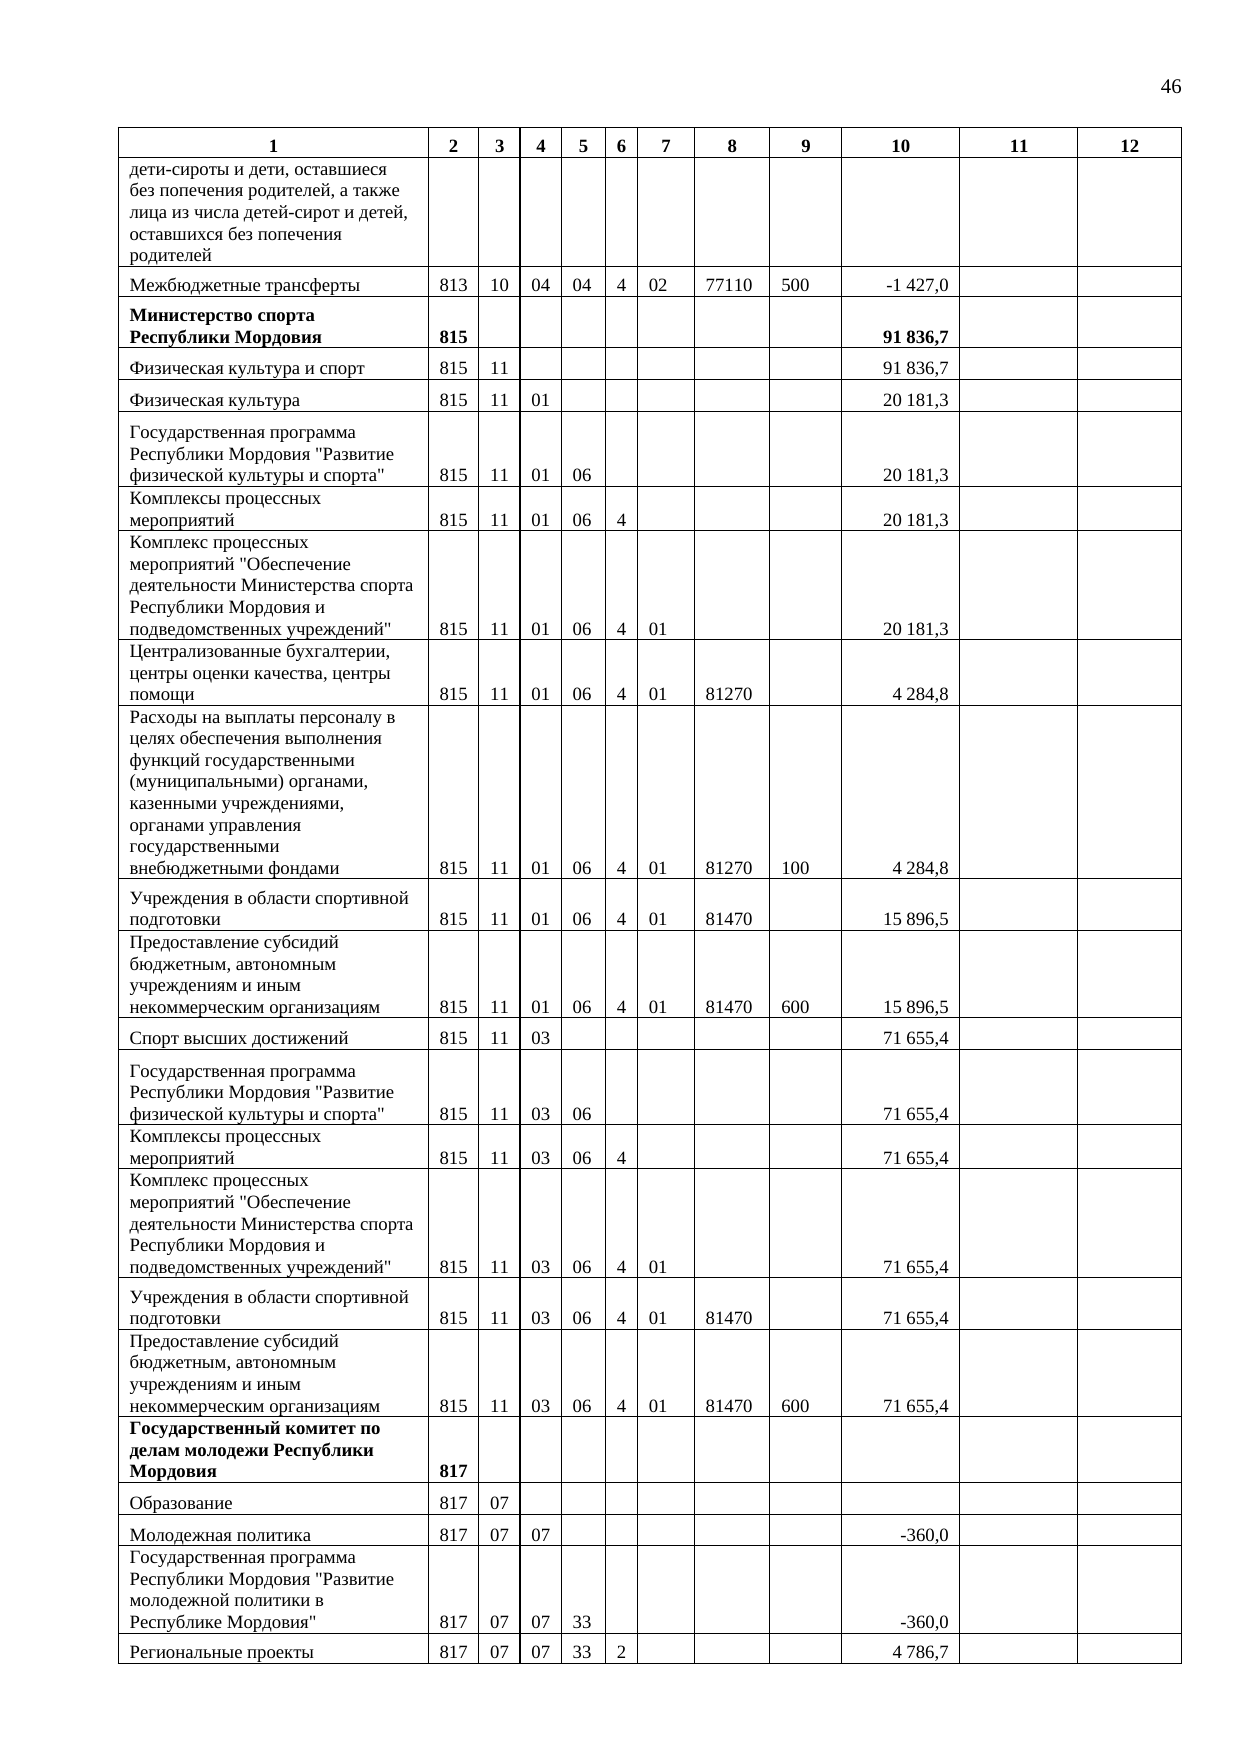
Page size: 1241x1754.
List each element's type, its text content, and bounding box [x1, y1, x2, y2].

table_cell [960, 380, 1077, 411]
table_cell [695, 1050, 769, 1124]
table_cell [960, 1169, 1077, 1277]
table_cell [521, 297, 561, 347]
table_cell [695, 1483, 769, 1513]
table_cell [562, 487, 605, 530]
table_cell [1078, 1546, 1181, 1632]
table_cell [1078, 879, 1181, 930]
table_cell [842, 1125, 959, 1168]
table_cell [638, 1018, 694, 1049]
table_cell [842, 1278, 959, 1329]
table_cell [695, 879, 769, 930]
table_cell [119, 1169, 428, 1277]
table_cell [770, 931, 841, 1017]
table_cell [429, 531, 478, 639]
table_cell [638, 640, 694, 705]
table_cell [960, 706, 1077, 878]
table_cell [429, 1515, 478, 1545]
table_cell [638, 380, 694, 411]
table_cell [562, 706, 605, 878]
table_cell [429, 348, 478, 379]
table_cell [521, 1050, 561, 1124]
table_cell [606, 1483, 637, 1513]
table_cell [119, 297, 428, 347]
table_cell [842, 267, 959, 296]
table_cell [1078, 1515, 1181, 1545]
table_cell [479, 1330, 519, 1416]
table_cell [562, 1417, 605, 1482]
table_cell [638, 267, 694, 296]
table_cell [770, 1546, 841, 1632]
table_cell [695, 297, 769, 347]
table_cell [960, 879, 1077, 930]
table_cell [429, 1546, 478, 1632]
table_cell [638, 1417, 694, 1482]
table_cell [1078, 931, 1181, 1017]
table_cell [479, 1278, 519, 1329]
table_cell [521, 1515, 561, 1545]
table_header 7 [638, 128, 694, 157]
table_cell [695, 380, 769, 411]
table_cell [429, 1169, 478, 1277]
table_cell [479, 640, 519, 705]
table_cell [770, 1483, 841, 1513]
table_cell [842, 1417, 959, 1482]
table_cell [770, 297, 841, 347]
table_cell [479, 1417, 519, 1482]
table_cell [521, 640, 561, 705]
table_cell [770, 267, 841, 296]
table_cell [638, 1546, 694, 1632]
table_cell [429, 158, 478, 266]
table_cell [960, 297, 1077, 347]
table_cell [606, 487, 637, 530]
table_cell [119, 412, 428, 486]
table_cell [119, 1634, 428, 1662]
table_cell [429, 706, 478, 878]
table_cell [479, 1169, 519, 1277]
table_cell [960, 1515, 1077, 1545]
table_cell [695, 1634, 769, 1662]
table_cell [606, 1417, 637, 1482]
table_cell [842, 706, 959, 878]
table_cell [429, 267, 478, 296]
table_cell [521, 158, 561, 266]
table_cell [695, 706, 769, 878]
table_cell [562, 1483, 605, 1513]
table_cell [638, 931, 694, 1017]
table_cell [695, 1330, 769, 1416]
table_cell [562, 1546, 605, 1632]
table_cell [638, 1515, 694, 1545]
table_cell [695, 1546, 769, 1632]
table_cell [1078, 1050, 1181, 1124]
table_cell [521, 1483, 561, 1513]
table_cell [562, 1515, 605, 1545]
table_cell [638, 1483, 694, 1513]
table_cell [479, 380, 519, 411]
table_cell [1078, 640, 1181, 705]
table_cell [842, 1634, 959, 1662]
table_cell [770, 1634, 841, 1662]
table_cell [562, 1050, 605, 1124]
table_header 4 [521, 128, 561, 157]
table_header 8 [695, 128, 769, 157]
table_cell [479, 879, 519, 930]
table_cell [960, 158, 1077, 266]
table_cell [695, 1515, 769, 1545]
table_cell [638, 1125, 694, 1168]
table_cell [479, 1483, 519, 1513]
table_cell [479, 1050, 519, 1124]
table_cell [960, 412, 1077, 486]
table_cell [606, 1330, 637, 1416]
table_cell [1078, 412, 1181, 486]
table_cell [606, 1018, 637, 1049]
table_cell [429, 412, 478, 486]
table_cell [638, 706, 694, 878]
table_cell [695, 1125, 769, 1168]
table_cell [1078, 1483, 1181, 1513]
table_header 11 [960, 128, 1077, 157]
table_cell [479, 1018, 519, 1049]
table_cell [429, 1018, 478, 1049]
table_header 3 [479, 128, 519, 157]
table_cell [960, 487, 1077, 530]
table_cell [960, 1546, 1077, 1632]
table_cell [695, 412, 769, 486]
table_header 6 [606, 128, 637, 157]
table_header 1 [119, 128, 428, 157]
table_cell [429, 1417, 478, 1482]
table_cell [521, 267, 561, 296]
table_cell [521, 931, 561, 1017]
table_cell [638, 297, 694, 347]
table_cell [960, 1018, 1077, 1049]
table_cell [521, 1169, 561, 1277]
table_header 2 [429, 128, 478, 157]
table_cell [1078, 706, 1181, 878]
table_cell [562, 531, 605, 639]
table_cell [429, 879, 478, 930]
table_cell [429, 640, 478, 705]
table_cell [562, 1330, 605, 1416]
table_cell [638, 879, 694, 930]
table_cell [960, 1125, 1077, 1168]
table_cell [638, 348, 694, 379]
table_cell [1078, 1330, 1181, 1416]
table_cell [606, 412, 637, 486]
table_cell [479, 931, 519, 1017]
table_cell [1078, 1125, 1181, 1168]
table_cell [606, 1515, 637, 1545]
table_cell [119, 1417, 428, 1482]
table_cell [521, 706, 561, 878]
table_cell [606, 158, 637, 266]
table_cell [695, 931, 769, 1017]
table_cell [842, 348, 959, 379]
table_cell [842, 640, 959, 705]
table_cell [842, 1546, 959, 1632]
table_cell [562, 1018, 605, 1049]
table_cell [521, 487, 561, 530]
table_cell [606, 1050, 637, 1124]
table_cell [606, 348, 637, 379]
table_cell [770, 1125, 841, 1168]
table_header 5 [562, 128, 605, 157]
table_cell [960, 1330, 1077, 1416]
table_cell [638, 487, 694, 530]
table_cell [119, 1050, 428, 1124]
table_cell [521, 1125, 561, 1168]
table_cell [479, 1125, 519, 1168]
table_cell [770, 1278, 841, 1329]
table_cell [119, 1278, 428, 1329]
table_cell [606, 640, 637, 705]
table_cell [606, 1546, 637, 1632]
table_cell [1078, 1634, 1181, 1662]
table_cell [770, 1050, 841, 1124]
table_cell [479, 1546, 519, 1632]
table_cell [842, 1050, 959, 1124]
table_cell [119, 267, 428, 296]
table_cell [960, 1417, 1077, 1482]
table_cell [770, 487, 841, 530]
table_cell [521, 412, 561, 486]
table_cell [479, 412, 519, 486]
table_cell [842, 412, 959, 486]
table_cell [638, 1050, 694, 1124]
table_header 12 [1078, 128, 1181, 157]
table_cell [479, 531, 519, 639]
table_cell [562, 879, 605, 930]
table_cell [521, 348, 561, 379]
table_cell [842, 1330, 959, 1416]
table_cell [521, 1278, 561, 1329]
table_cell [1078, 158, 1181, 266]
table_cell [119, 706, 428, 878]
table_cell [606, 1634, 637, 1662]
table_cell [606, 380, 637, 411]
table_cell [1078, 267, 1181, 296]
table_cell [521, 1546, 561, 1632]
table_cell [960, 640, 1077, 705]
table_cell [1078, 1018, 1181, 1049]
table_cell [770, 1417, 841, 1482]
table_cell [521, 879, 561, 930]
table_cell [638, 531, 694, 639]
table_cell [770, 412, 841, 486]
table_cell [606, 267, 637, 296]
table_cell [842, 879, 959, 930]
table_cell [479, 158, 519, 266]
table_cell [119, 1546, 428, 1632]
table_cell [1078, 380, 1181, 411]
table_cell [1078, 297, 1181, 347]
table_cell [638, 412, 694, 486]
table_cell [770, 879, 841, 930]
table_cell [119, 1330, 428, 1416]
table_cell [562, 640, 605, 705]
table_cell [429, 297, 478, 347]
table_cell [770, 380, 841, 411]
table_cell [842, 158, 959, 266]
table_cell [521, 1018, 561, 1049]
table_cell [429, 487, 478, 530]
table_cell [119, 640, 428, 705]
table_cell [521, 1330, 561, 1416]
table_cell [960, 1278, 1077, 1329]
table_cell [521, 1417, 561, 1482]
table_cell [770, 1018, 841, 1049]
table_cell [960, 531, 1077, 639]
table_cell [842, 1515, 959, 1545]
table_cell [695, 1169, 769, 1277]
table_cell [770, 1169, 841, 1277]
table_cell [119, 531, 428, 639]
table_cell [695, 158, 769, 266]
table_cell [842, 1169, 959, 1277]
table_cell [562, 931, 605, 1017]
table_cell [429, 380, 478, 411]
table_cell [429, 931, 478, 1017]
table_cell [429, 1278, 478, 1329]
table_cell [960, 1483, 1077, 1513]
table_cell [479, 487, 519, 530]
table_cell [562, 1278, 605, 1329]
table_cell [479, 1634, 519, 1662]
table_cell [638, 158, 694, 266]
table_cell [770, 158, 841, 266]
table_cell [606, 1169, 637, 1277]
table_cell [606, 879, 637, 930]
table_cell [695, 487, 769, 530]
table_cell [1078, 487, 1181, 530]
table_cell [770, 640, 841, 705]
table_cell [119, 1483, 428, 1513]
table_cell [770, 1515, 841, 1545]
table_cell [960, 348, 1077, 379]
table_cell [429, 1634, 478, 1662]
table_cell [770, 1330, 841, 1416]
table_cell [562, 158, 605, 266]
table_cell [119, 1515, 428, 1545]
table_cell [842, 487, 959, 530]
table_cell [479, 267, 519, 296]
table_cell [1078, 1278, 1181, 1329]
table_header 10 [842, 128, 959, 157]
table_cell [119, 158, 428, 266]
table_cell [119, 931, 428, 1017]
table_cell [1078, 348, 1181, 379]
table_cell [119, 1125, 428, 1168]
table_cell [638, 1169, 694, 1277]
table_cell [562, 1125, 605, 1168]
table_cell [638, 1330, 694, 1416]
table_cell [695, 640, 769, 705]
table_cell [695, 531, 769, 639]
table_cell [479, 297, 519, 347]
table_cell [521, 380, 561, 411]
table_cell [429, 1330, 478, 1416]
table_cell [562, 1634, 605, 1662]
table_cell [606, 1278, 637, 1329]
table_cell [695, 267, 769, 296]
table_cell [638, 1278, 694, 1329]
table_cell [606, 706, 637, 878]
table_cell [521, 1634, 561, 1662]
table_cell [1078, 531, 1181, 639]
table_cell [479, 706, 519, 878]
table_header 9 [770, 128, 841, 157]
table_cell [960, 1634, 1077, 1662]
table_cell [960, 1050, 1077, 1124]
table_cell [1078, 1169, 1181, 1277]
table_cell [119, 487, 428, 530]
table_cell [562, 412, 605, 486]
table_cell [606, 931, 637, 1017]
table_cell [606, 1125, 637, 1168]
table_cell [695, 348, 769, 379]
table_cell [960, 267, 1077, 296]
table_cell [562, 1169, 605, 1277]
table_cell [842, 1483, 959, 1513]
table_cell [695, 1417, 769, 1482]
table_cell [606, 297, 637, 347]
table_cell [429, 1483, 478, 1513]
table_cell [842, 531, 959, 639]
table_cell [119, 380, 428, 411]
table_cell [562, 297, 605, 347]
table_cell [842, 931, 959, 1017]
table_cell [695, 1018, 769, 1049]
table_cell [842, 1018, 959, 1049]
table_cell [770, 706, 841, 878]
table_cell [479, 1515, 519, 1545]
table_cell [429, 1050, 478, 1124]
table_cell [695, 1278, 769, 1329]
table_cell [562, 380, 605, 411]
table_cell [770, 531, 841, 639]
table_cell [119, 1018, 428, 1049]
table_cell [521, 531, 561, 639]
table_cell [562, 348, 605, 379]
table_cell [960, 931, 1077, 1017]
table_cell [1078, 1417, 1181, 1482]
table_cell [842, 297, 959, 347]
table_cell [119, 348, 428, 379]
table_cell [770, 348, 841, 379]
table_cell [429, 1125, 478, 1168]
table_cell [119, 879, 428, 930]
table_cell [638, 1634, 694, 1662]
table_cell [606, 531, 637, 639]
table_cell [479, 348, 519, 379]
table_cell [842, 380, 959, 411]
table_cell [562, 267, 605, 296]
